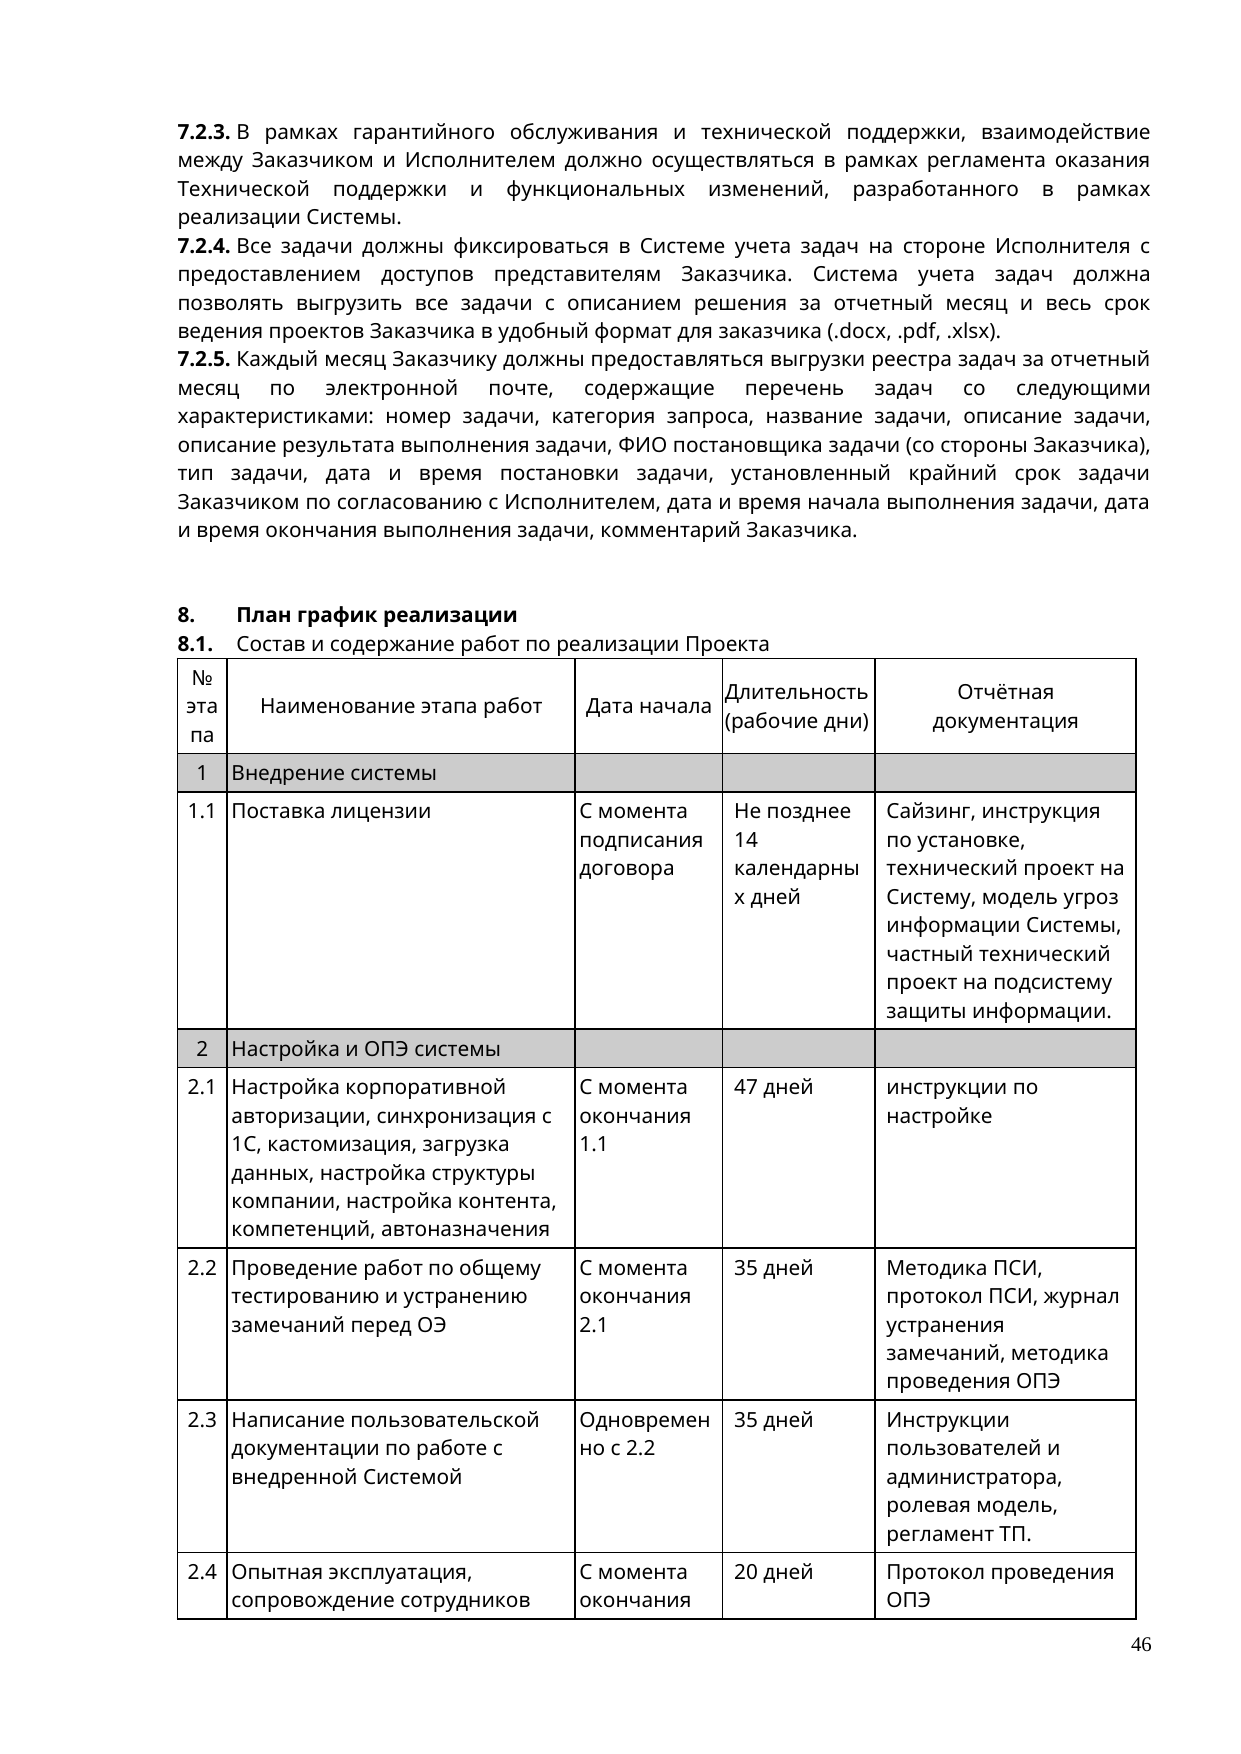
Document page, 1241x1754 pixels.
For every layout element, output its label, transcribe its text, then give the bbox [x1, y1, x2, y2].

table_cell 2.2 [178, 1249, 226, 1399]
table_cell С момента окончания 2.1 [576, 1249, 722, 1399]
table_cell [723, 1030, 874, 1067]
table_cell 2.3 [178, 1401, 226, 1551]
table_cell Написание пользовательской документации по работе с внедренной Системой [228, 1401, 574, 1551]
table_cell Поставка лицензии [228, 793, 574, 1028]
table_cell [723, 754, 874, 791]
table_cell Проведение работ по общему тестированию и устранению замечаний перед ОЭ [228, 1249, 574, 1399]
table_cell Одновременно с 2.2 [576, 1401, 722, 1551]
table_header Наименование этапа работ [228, 659, 574, 753]
list В рамках гарантийного обслуживания и технической поддержки, взаимодействие между Заказчиком и Исполнителем должно осуществляться в рамках регламента оказания Технической поддержки и функциональных изменений, разработанного в рамках реализации Системы. [177, 117, 1152, 231]
table_cell [576, 754, 722, 791]
table_cell 1 [178, 754, 226, 791]
table_cell 2.1 [178, 1068, 226, 1247]
table_cell 2.4 [178, 1553, 226, 1618]
table_header № этапа [178, 659, 226, 753]
table_cell 2 [178, 1030, 226, 1067]
table_cell 20 дней [723, 1553, 874, 1618]
list План график реализации [177, 601, 1152, 629]
table_cell Инструкции пользователей и администратора, ролевая модель, регламент ТП. [876, 1401, 1135, 1551]
table_cell С момента подписания договора [576, 793, 722, 1028]
table_cell 1.1 [178, 793, 226, 1028]
table_header Отчётная документация [876, 659, 1135, 753]
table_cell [228, 1553, 574, 1618]
table_cell Сайзинг, инструкция по установке, технический проект на Систему, модель угроз информации Системы, частный технический проект на подсистему защиты информации. [876, 793, 1135, 1028]
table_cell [876, 1553, 1135, 1618]
table_cell Методика ПСИ, протокол ПСИ, журнал устранения замечаний, методика проведения ОПЭ [876, 1249, 1135, 1399]
table_cell 35 дней [723, 1249, 874, 1399]
table_cell Настройка и ОПЭ системы [228, 1030, 574, 1067]
table_cell С момента окончания 1.1 [576, 1068, 722, 1247]
table_cell Настройка корпоративной авторизации, синхронизация с 1С, кастомизация, загрузка данных, настройка структуры компании, настройка контента, компетенций, автоназначения [228, 1068, 574, 1247]
table_cell Не позднее 14 календарных дней [723, 793, 874, 1028]
table_cell 35 дней [723, 1401, 874, 1551]
table_cell Внедрение системы [228, 754, 574, 791]
table_header Длительность (рабочие дни) [723, 659, 874, 753]
table_cell [876, 754, 1135, 791]
table_header Дата начала [576, 659, 722, 753]
list Все задачи должны фиксироваться в Системе учета задач на стороне Исполнителя с предоставлением доступов представителям Заказчика. Система учета задач должна позволять выгрузить все задачи с описанием решения за отчетный месяц и весь срок ведения проектов Заказчика в удобный формат для заказчика (.docx, .pdf, .xlsx). [177, 231, 1152, 344]
list Состав и содержание работ по реализации Проекта [177, 629, 1152, 657]
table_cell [576, 1553, 722, 1618]
table_cell 47 дней [723, 1068, 874, 1247]
table_cell [876, 1030, 1135, 1067]
table_cell [576, 1030, 722, 1067]
list Каждый месяц Заказчику должны предоставляться выгрузки реестра задач за отчетный месяц по электронной почте, содержащие перечень задач со следующими характеристиками: номер задачи, категория запроса, название задачи, описание задачи, описание результата выполнения задачи, ФИО постановщика задачи (со стороны Заказчика), тип задачи, дата и время постановки задачи, установленный крайний срок задачи Заказчиком по согласованию с Исполнителем, дата и время начала выполнения задачи, дата и время окончания выполнения задачи, комментарий Заказчика. [177, 344, 1152, 544]
table_cell инструкции по настройке [876, 1068, 1135, 1247]
